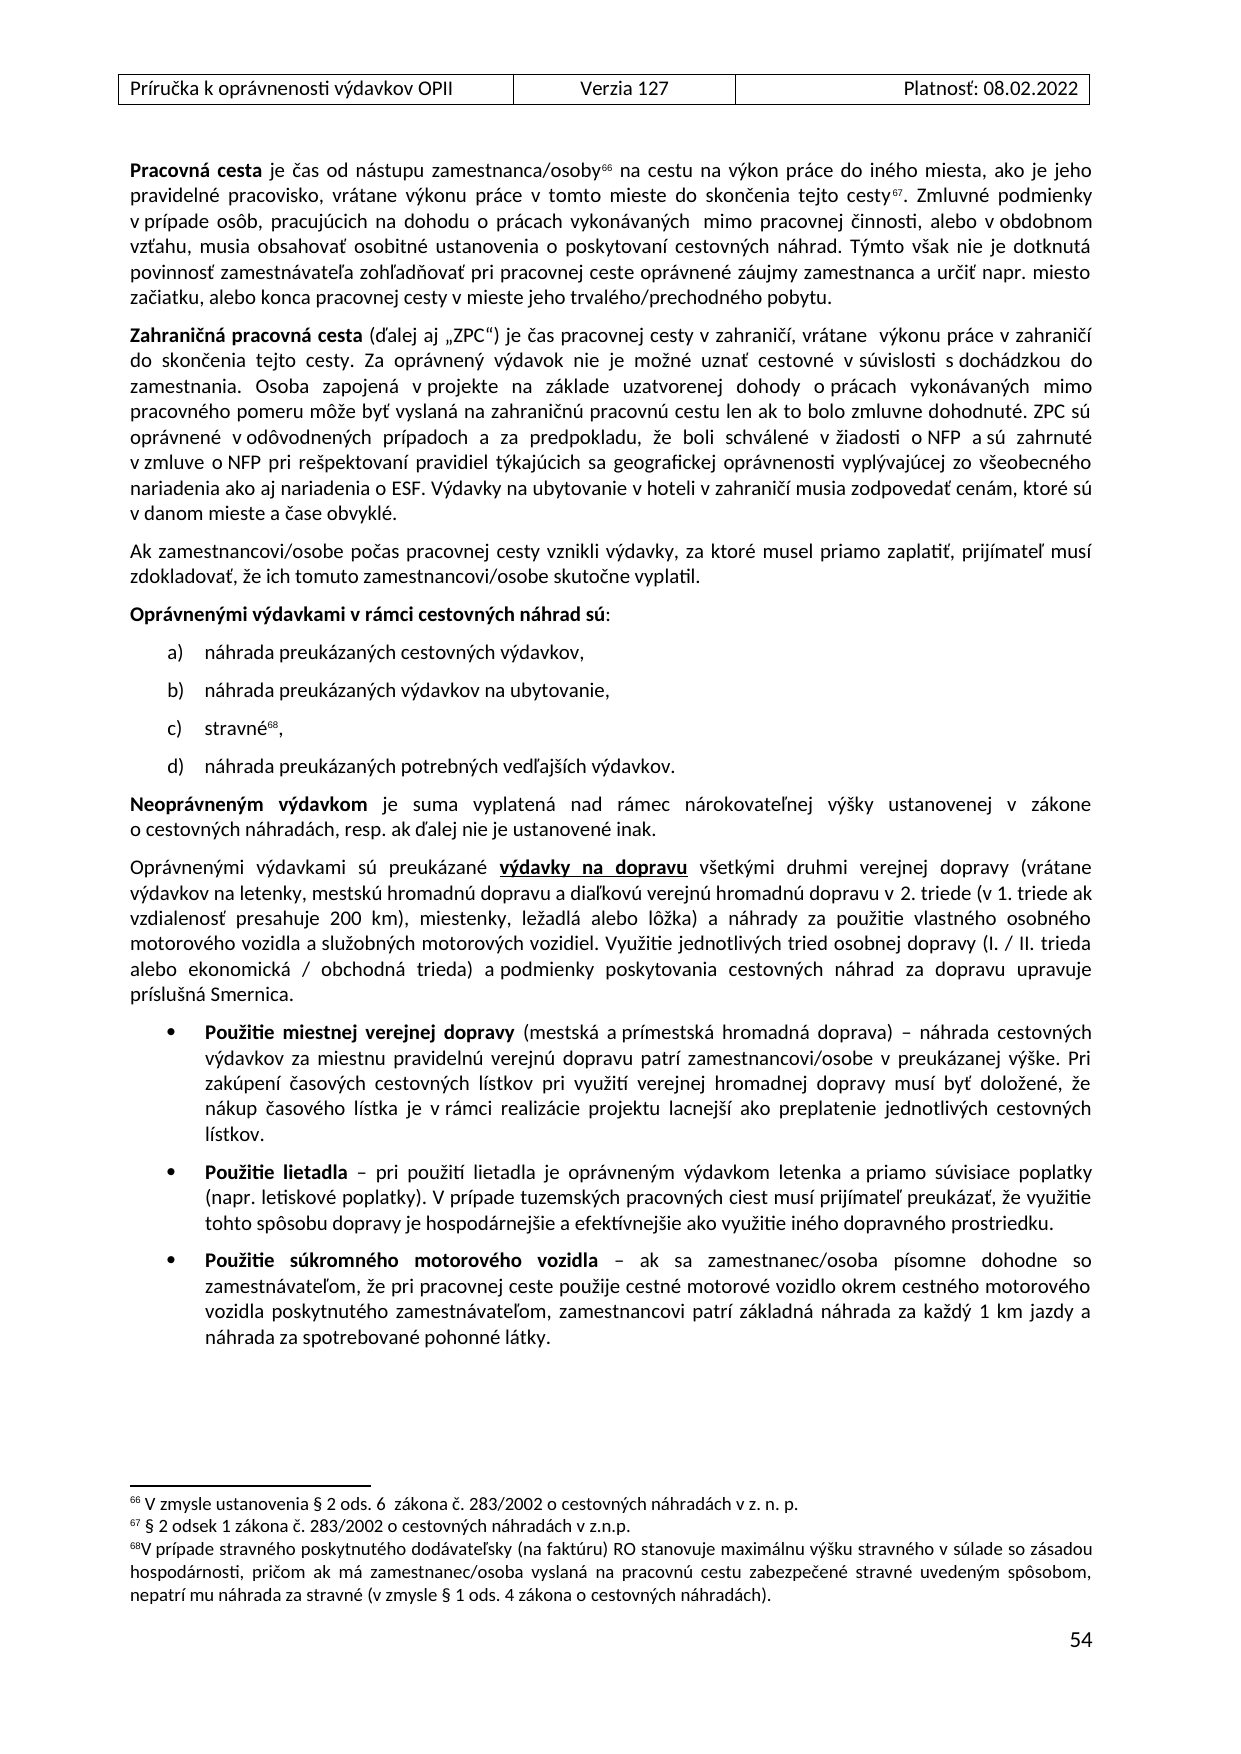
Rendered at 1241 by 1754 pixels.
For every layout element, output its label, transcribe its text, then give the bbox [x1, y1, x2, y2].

text Neoprávneným výdavkom je suma vyplatená nad rámec nárokovateľnej výšky ustanovenej v zákone o cestovných náhradách, resp. ak ďalej nie je ustanovené inak. [130, 791, 1092, 842]
text Pracovná cesta je čas od nástupu zamestnanca/osoby na cestu na výkon práce do iného miesta, ako je jeho pravidelné pracovisko, vrátane výkonu práce v tomto mieste do skončenia tejto cesty. Zmluvné podmienky v prípade osôb, pracujúcich na dohodu o prácach vykonávaných mimo pracovnej činnosti, alebo v obdobnom vzťahu, musia obsahovať osobitné ustanovenia o poskytovaní cestovných náhrad. Týmto však nie je dotknutá povinnosť zamestnávateľa zohľadňovať pri pracovnej ceste oprávnené záujmy zamestnanca a určiť napr. miesto začiatku, alebo konca pracovnej cesty v mieste jeho trvalého/prechodného pobytu. [130, 157, 1092, 310]
list Použitie miestnej verejnej dopravy (mestská a prímestská hromadná doprava) – náhrada cestovných výdavkov za miestnu pravidelnú verejnú dopravu patrí zamestnancovi/osobe v preukázanej výške. Pri zakúpení časových cestovných lístkov pri využití verejnej hromadnej dopravy musí byť doložené, že nákup časového lístka je v rámci realizácie projektu lacnejší ako preplatenie jednotlivých cestovných lístkov. [167, 1019, 1092, 1146]
list náhrada preukázaných cestovných výdavkov, [167, 639, 1092, 665]
list Použitie lietadla – pri použití lietadla je oprávneným výdavkom letenka a priamo súvisiace poplatky (napr. letiskové poplatky). V prípade tuzemských pracovných ciest musí prijímateľ preukázať, že využitie tohto spôsobu dopravy je hospodárnejšie a efektívnejšie ako využitie iného dopravného prostriedku. [167, 1159, 1092, 1235]
list stravné, [167, 715, 1092, 741]
list náhrada preukázaných potrebných vedľajších výdavkov. [167, 753, 1092, 778]
list náhrada preukázaných výdavkov na ubytovanie, [167, 677, 1092, 703]
text Ak zamestnancovi/osobe počas pracovnej cesty vznikli výdavky, za ktoré musel priamo zaplatiť, prijímateľ musí zdokladovať, že ich tomuto zamestnancovi/osobe skutočne vyplatil. [130, 538, 1092, 589]
text Oprávnenými výdavkami v rámci cestovných náhrad sú: [130, 601, 1092, 627]
text Oprávnenými výdavkami sú preukázané výdavky na dopravu všetkými druhmi verejnej dopravy (vrátane výdavkov na letenky, mestskú hromadnú dopravu a diaľkovú verejnú hromadnú dopravu v 2. triede (v 1. triede ak vzdialenosť presahuje 200 km), miestenky, ležadlá alebo lôžka) a náhrady za použitie vlastného osobného motorového vozidla a služobných motorových vozidiel. Využitie jednotlivých tried osobnej dopravy (I. / II. trieda alebo ekonomická / obchodná trieda) a podmienky poskytovania cestovných náhrad za dopravu upravuje príslušná Smernica. [130, 854, 1092, 1007]
text Zahraničná pracovná cesta (ďalej aj „ZPC“) je čas pracovnej cesty v zahraničí, vrátane výkonu práce v zahraničí do skončenia tejto cesty. Za oprávnený výdavok nie je možné uznať cestovné v súvislosti s dochádzkou do zamestnania. Osoba zapojená v projekte na základe uzatvorenej dohody o prácach vykonávaných mimo pracovného pomeru môže byť vyslaná na zahraničnú pracovnú cestu len ak to bolo zmluvne dohodnuté. ZPC sú oprávnené v odôvodnených prípadoch a za predpokladu, že boli schválené v žiadosti o NFP a sú zahrnuté v zmluve o NFP pri rešpektovaní pravidiel týkajúcich sa geografickej oprávnenosti vyplývajúcej zo všeobecného nariadenia ako aj nariadenia o ESF. Výdavky na ubytovanie v hoteli v zahraničí musia zodpovedať cenám, ktoré sú v danom mieste a čase obvyklé. [130, 322, 1092, 526]
list Použitie súkromného motorového vozidla – ak sa zamestnanec/osoba písomne dohodne so zamestnávateľom, že pri pracovnej ceste použije cestné motorové vozidlo okrem cestného motorového vozidla poskytnutého zamestnávateľom, zamestnancovi patrí základná náhrada za každý 1 km jazdy a náhrada za spotrebované pohonné látky. [167, 1248, 1092, 1349]
